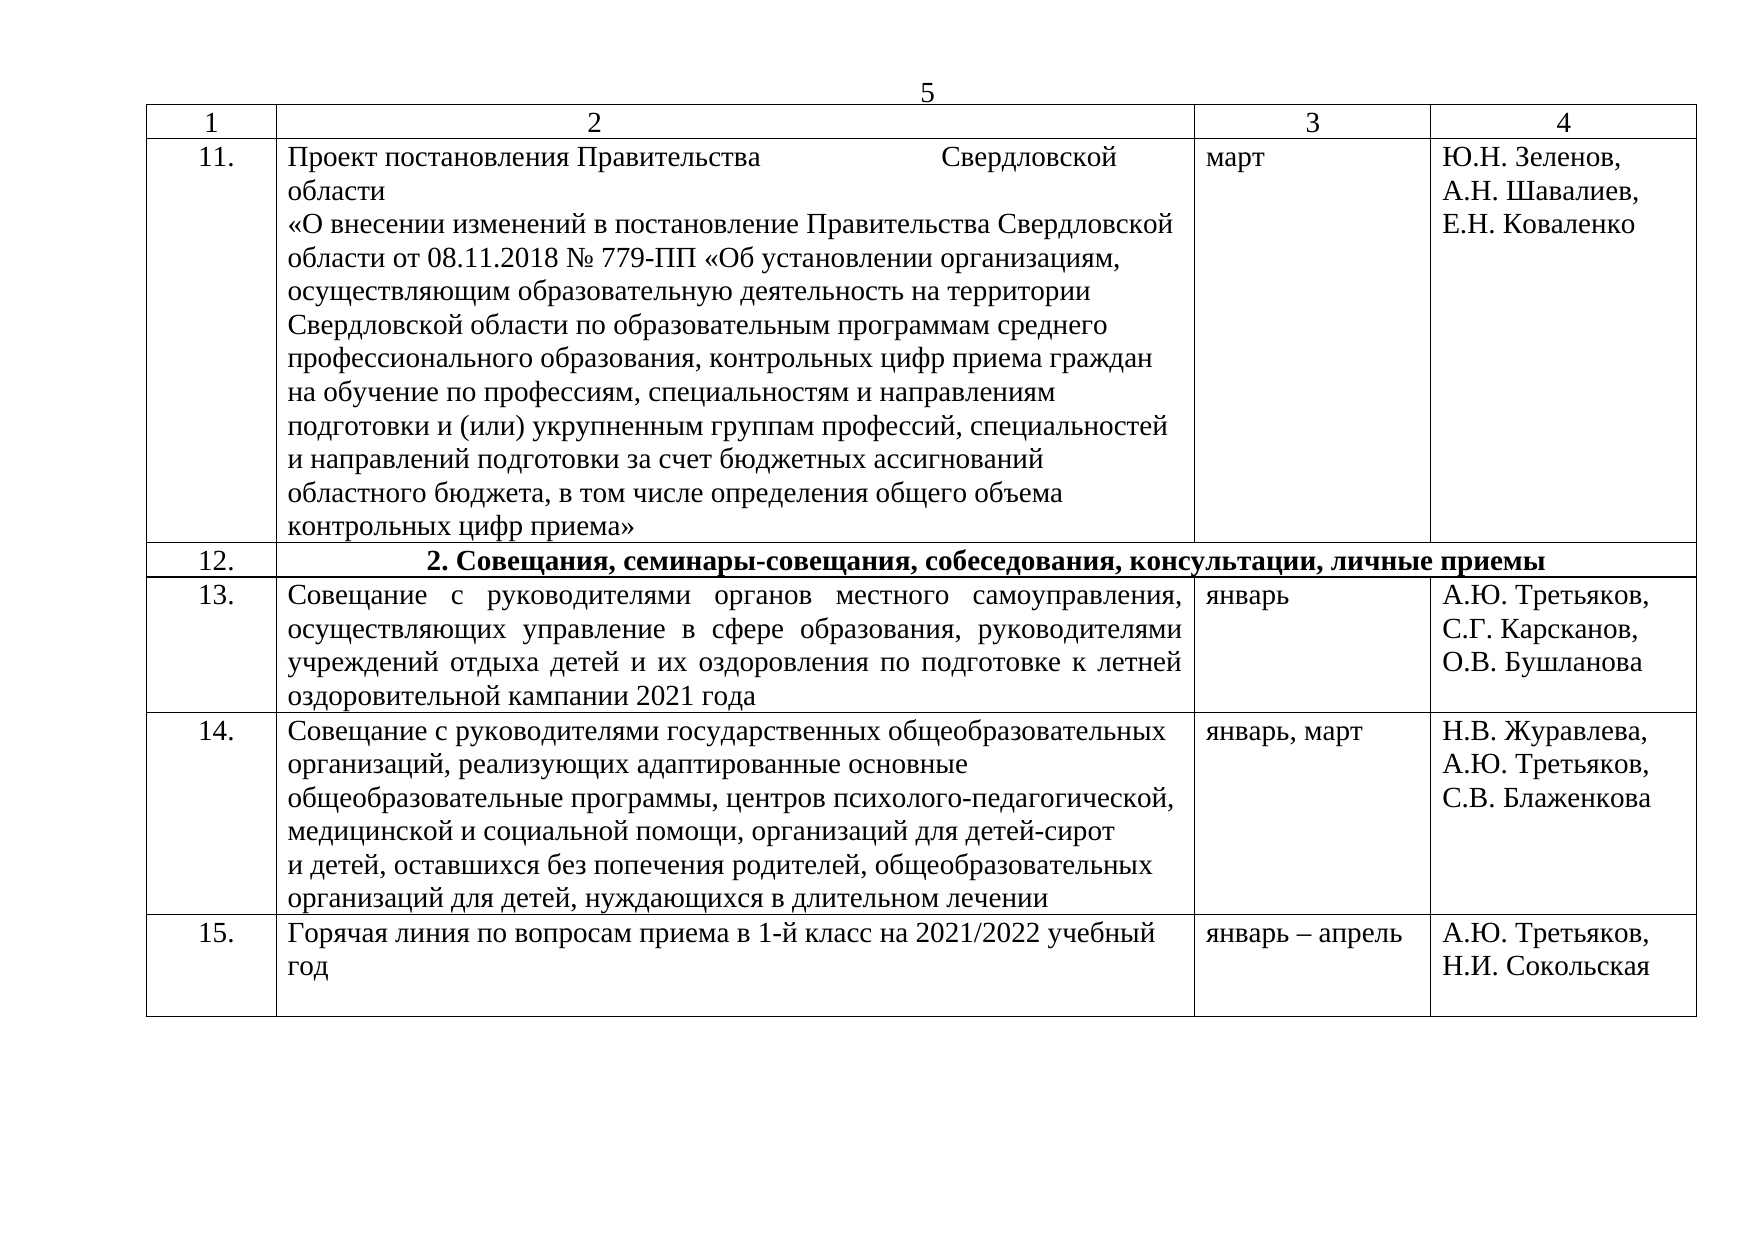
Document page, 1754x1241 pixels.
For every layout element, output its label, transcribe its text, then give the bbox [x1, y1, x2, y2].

table_cell январь – апрель [1195, 915, 1430, 1016]
table_cell январь, март [1195, 713, 1430, 914]
table_cell [147, 139, 276, 542]
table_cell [1431, 713, 1696, 914]
table_cell Проект постановления Правительства Свердловской области «О внесении изменений в постановление Правительства Свердловской области от 08.11.2018 № 779-ПП «Об установлении организациям, осуществляющим образовательную деятельность на территории Свердловской области по образовательным программам среднего профессионального образования, контрольных цифр приема граждан на обучение по профессиям, специальностям и направлениям подготовки и (или) укрупненным группам профессий, специальностей и направлений подготовки за счет бюджетных ассигнований областного бюджета, в том числе определения общего объема контрольных цифр приема» [277, 139, 1194, 542]
table_cell январь [1195, 578, 1430, 712]
table_cell Совещание с руководителями государственных общеобразовательных организаций, реализующих адаптированные основные общеобразовательные программы, центров психолого-педагогической, медицинской и социальной помощи, организаций для детей-сирот и детей, оставшихся без попечения родителей, общеобразовательных организаций для детей, нуждающихся в длительном лечении [277, 713, 1194, 914]
table_cell Совещание с руководителями органов местного самоуправления, осуществляющих управление в сфере образования, руководителями учреждений отдыха детей и их оздоровления по подготовке к летней оздоровительной кампании 2021 года [277, 578, 1194, 712]
table_header 1 [147, 105, 276, 138]
table_cell Горячая линия по вопросам приема в 1-й класс на 2021/2022 учебный год [277, 915, 1194, 1016]
table_cell [147, 543, 276, 576]
table_header 3 [1195, 105, 1430, 138]
table_cell [147, 915, 276, 1016]
table_header 4 [1431, 105, 1696, 138]
table_cell [147, 578, 276, 712]
table_cell март [1195, 139, 1430, 542]
table_header 2 [277, 105, 1194, 138]
table_cell Ю.Н. Зеленов, А.Н. Шавалиев, Е.Н. Коваленко [1431, 139, 1696, 542]
table_cell А.Ю. Третьяков, С.Г. Карсканов, О.В. Бушланова [1431, 578, 1696, 712]
table_cell [147, 713, 276, 914]
table_cell А.Ю. Третьяков, Н.И. Сокольская [1431, 915, 1696, 1016]
table_cell 2. Совещания, семинары-совещания, собеседования, консультации, личные приемы [277, 543, 1696, 576]
